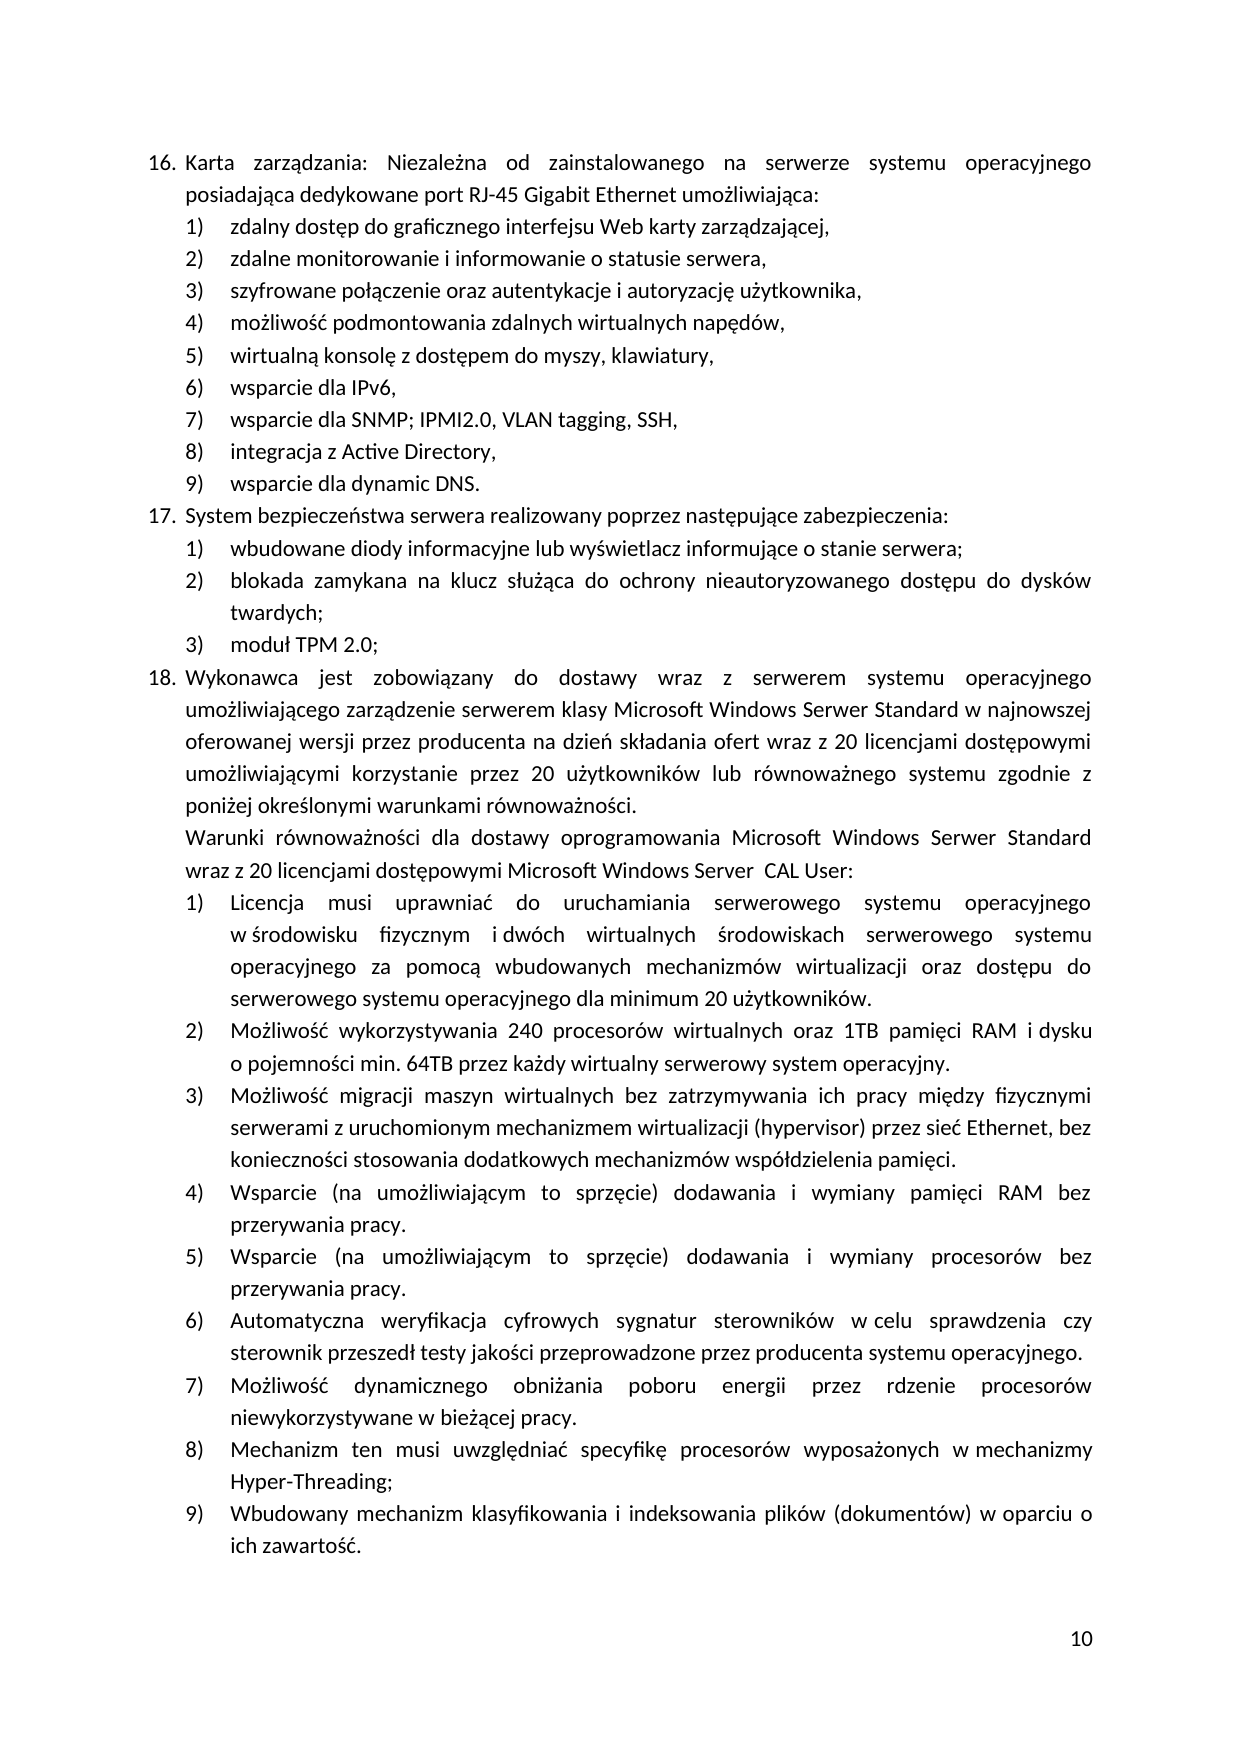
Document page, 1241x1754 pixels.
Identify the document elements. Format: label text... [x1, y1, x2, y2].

list Licencja musi uprawniać do uruchamiania serwerowego systemu operacyjnego w środowisku fizycznym i dwóch wirtualnych środowiskach serwerowego systemu operacyjnego za pomocą wbudowanych mechanizmów wirtualizacji oraz dostępu do serwerowego systemu operacyjnego dla minimum 20 użytkowników. [185, 888, 1093, 1012]
list Wbudowany mechanizm klasyfikowania i indeksowania plików (dokumentów) w oparciu o ich zawartość. [185, 1499, 1093, 1560]
list Mechanizm ten musi uwzględniać specyfikę procesorów wyposażonych w mechanizmy Hyper-Threading; [185, 1435, 1093, 1495]
list wirtualną konsolę z dostępem do myszy, klawiatury, [185, 341, 1093, 369]
list Możliwość dynamicznego obniżania poboru energii przez rdzenie procesorów niewykorzystywane w bieżącej pracy. [185, 1371, 1093, 1431]
list Wsparcie (na umożliwiającym to sprzęcie) dodawania i wymiany pamięci RAM bez przerywania pracy. [185, 1178, 1093, 1238]
list wbudowane diody informacyjne lub wyświetlacz informujące o stanie serwera; [185, 534, 1093, 562]
list Automatyczna weryfikacja cyfrowych sygnatur sterowników w celu sprawdzenia czy sterownik przeszedł testy jakości przeprowadzone przez producenta systemu operacyjnego. [185, 1306, 1093, 1367]
list integracja z Active Directory, [185, 437, 1093, 465]
list blokada zamykana na klucz służąca do ochrony nieautoryzowanego dostępu do dysków twardych; [185, 566, 1093, 626]
list Możliwość migracji maszyn wirtualnych bez zatrzymywania ich pracy między fizycznymi serwerami z uruchomionym mechanizmem wirtualizacji (hypervisor) przez sieć Ethernet, bez konieczności stosowania dodatkowych mechanizmów współdzielenia pamięci. [185, 1081, 1093, 1173]
list moduł TPM 2.0; [185, 630, 1093, 658]
list zdalny dostęp do graficznego interfejsu Web karty zarządzającej, [185, 212, 1093, 240]
list zdalne monitorowanie i informowanie o statusie serwera, [185, 244, 1093, 272]
list Wykonawca jest zobowiązany do dostawy wraz z serwerem systemu operacyjnego umożliwiającego zarządzenie serwerem klasy Microsoft Windows Serwer Standard w najnowszej oferowanej wersji przez producenta na dzień składania ofert wraz z 20 licencjami dostępowymi umożliwiającymi korzystanie przez 20 użytkowników lub równoważnego systemu zgodnie z poniżej określonymi warunkami równoważności. [148, 663, 1093, 819]
list wsparcie dla SNMP; IPMI2.0, VLAN tagging, SSH, [185, 405, 1093, 433]
list Wsparcie (na umożliwiającym to sprzęcie) dodawania i wymiany procesorów bez przerywania pracy. [185, 1242, 1093, 1302]
list Możliwość wykorzystywania 240 procesorów wirtualnych oraz 1TB pamięci RAM i dysku o pojemności min. 64TB przez każdy wirtualny serwerowy system operacyjny. [185, 1017, 1093, 1077]
list możliwość podmontowania zdalnych wirtualnych napędów, [185, 308, 1093, 337]
list System bezpieczeństwa serwera realizowany poprzez następujące zabezpieczenia: [148, 502, 1093, 530]
list wsparcie dla IPv6, [185, 373, 1093, 401]
list szyfrowane połączenie oraz autentykacje i autoryzację użytkownika, [185, 276, 1093, 304]
list Karta zarządzania: Niezależna od zainstalowanego na serwerze systemu operacyjnego posiadająca dedykowane port RJ-45 Gigabit Ethernet umożliwiająca: [148, 148, 1093, 208]
list wsparcie dla dynamic DNS. [185, 469, 1093, 497]
list Warunki równoważności dla dostawy oprogramowania Microsoft Windows Serwer Standard wraz z 20 licencjami dostępowymi Microsoft Windows Server CAL User: [185, 823, 1093, 884]
